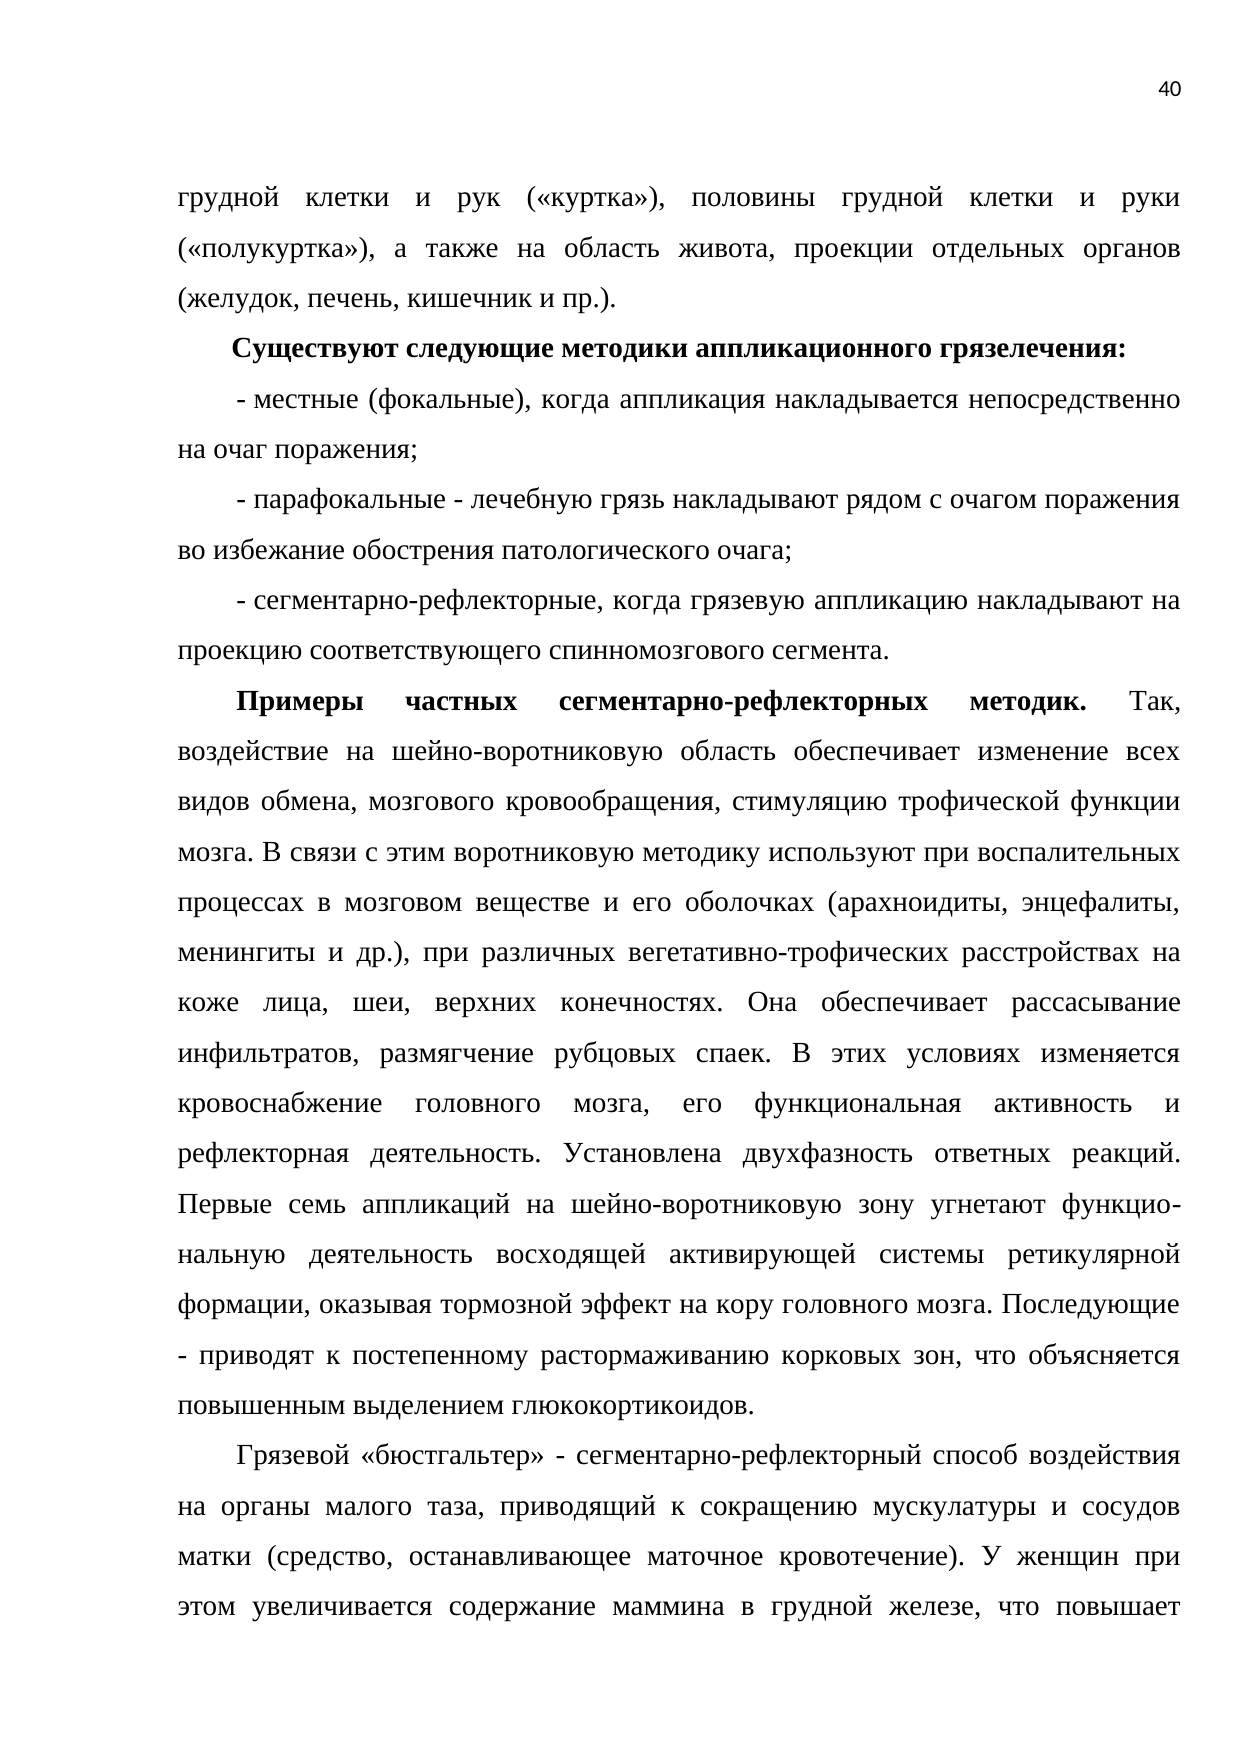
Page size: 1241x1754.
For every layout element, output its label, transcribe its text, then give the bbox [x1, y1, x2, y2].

text - парафокальные - лечебную грязь накладывают рядом с очагом поражения во избежание обострения патологического очага; [177, 481, 1181, 565]
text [177, 179, 1181, 314]
text Существуют следующие методики аппликационного грязелечения: [177, 331, 1181, 364]
text Примеры частных сегментарно-рефлекторных методик. Так, воздействие на шейно-воротниковую область обеспечивает изменение всех видов обмена, мозгового кровообращения, стимуляцию трофической функции мозга. В связи с этим воротниковую методику используют при воспалительных процессах в мозговом веществе и его оболочках (арахноидиты, энцефалиты, менингиты и др.), при различных вегетативно-трофических расстройствах на коже лица, шеи, верхних конечностях. Она обеспечивает рассасывание инфильтратов, размягчение рубцовых спаек. В этих условиях изменяется кровоснабжение головного мозга, его функциональная активность и рефлекторная деятельность. Установлена двухфазность ответных реакций. Первые семь аппликаций на шейно-воротниковую зону угнетают функциональную деятельность восходящей активирующей системы ретикулярной формации, оказывая тормозной эффект на кору головного мозга. Последующие - приводят к постепенному растормаживанию корковых зон, что объясняется повышенным выделением глюкокортикоидов. [177, 683, 1181, 1421]
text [177, 1437, 1181, 1622]
text - сегментарно-рефлекторные, когда грязевую аппликацию накладывают на проекцию соответствующего спинномозгового сегмента. [177, 582, 1181, 666]
text - местные (фокальные), когда аппликация накладывается непосредственно на очаг поражения; [177, 381, 1181, 465]
